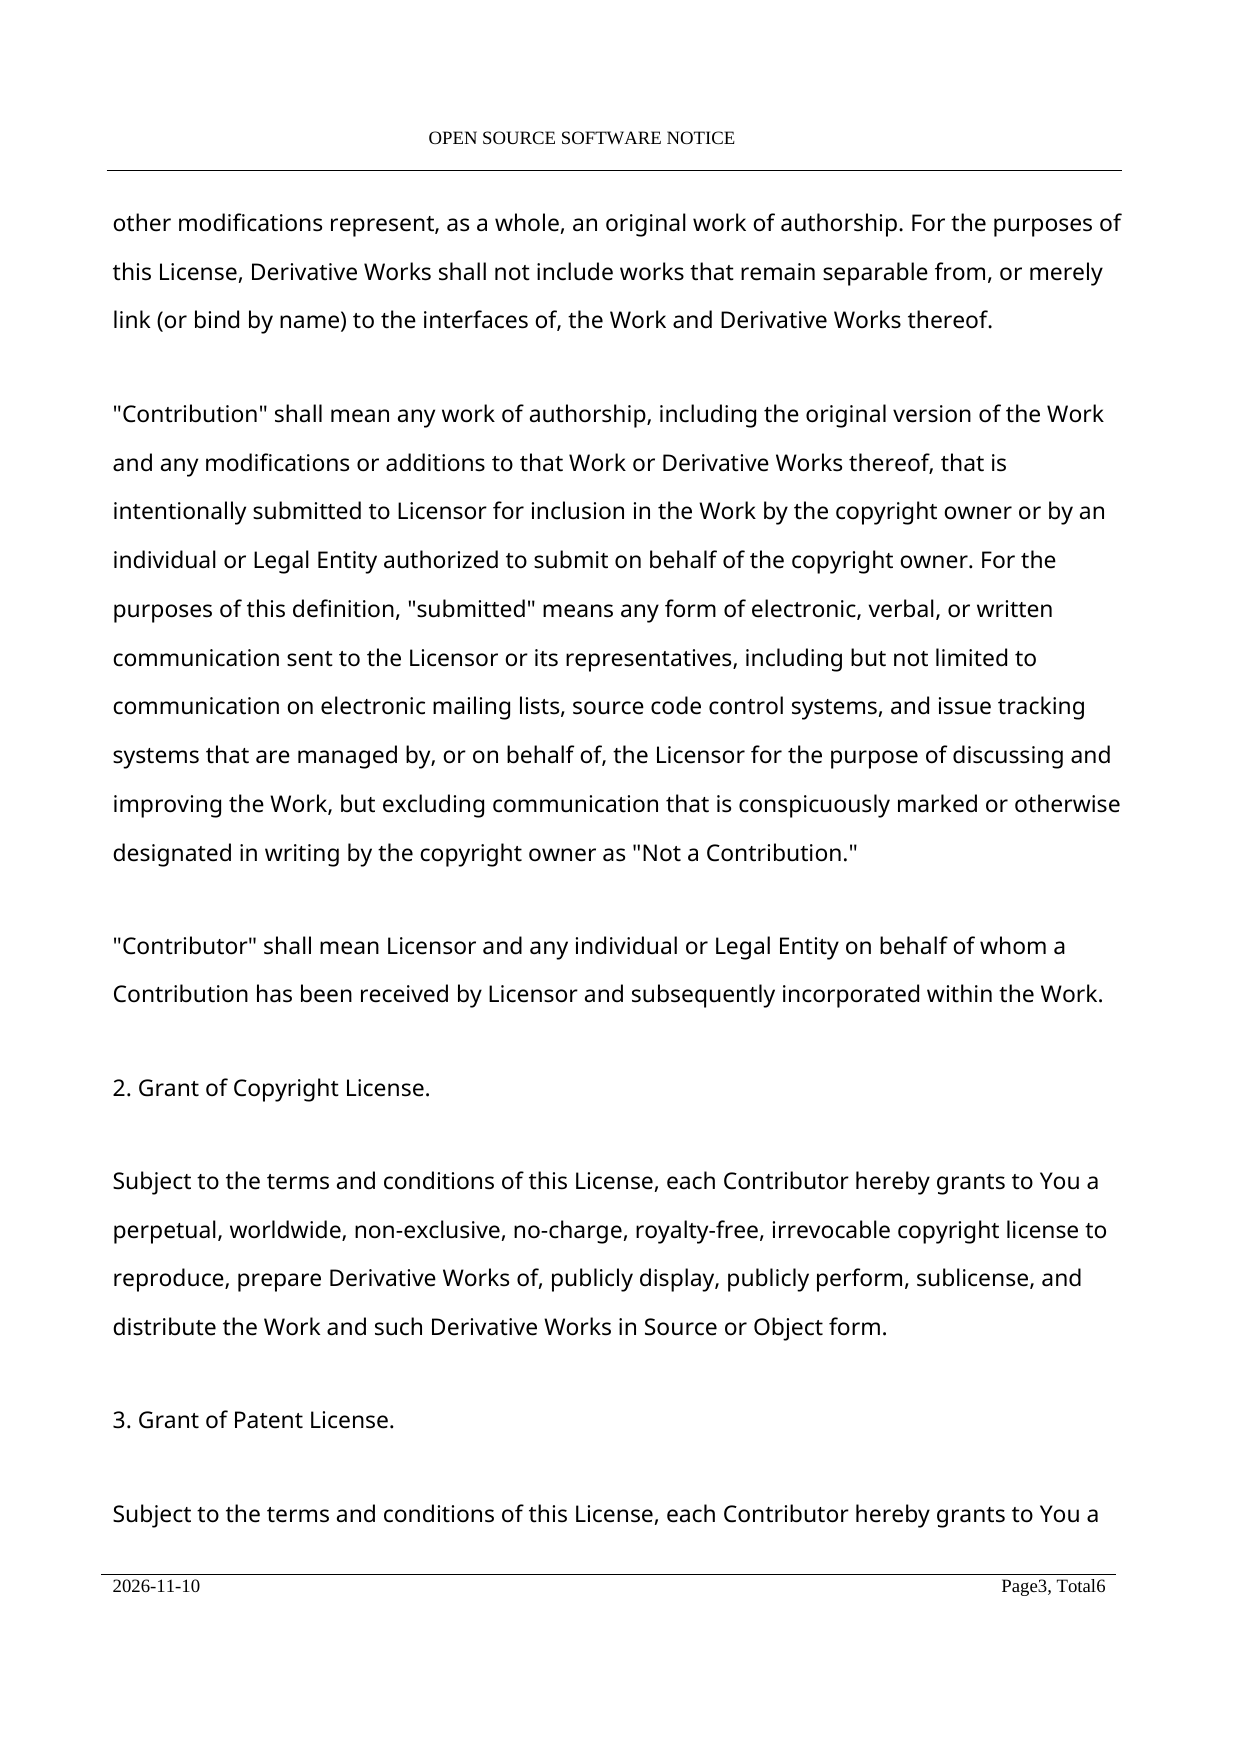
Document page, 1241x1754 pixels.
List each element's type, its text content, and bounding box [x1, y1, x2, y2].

text "Contributor" shall mean Licensor and any individual or Legal Entity on behalf of whom a Contribution has been received by Licensor and subsequently incorporated within the Work. [112, 929, 1128, 1010]
text "Contribution" shall mean any work of authorship, including the original version of the Work and any modifications or additions to that Work or Derivative Works thereof, that is intentionally submitted to Licensor for inclusion in the Work by the copyright owner or by an individual or Legal Entity authorized to submit on behalf of the copyright owner. For the purposes of this definition, "submitted" means any form of electronic, verbal, or written communication sent to the Licensor or its representatives, including but not limited to communication on electronic mailing lists, source code control systems, and issue tracking systems that are managed by, or on behalf of, the Licensor for the purpose of discussing and improving the Work, but excluding communication that is conspicuously marked or otherwise designated in writing by the copyright owner as "Not a Contribution." [112, 397, 1128, 868]
text 2. Grant of Copyright License. [112, 1071, 1128, 1103]
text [112, 206, 1128, 336]
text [112, 1497, 1128, 1529]
text 3. Grant of Patent License. [112, 1404, 1128, 1436]
text Subject to the terms and conditions of this License, each Contributor hereby grants to You a perpetual, worldwide, non-exclusive, no-charge, royalty-free, irrevocable copyright license to reproduce, prepare Derivative Works of, publicly display, publicly perform, sublicense, and distribute the Work and such Derivative Works in Source or Object form. [112, 1164, 1128, 1343]
